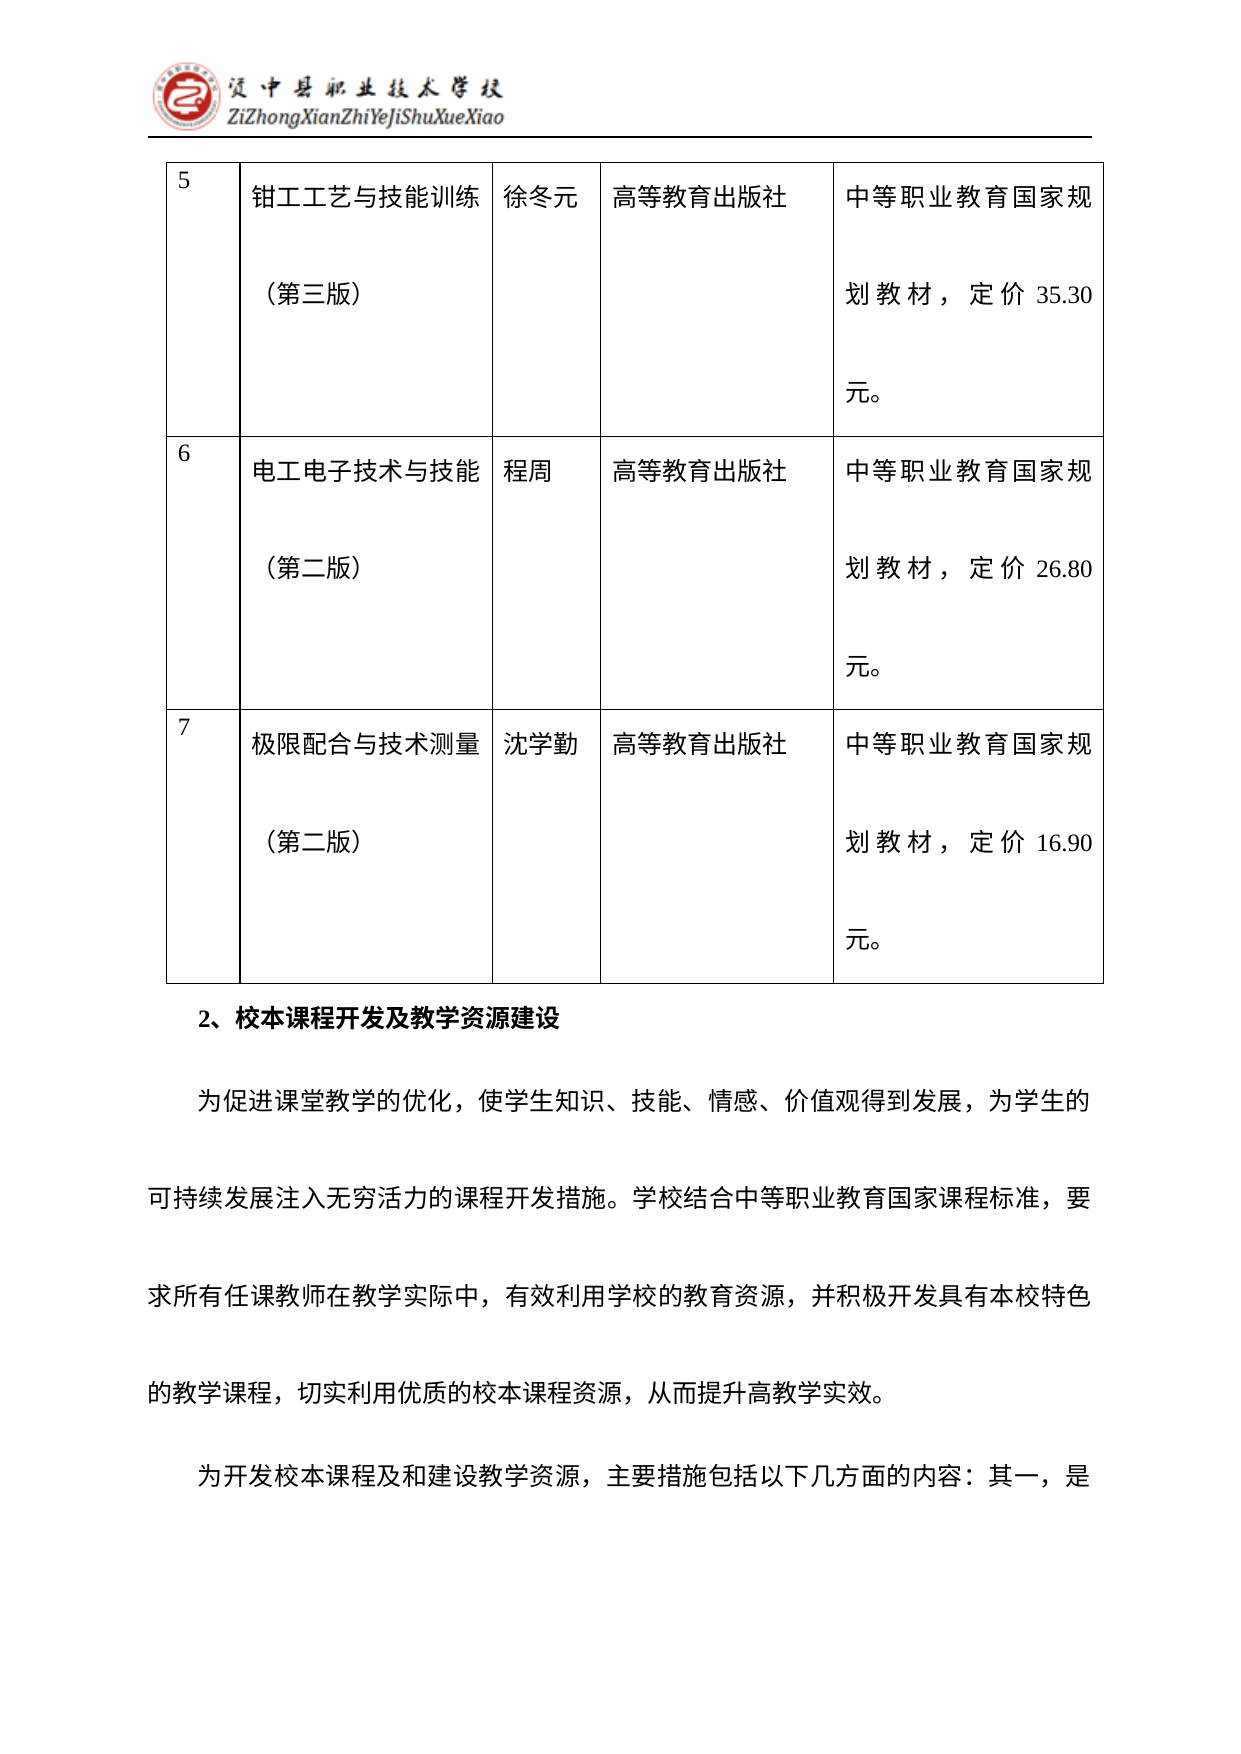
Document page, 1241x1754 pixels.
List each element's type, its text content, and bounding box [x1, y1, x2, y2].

table_cell 极限配合与技术测量（第二版） [241, 710, 492, 983]
table_cell 中等职业教育国家规划教材，定价35.30元。 [834, 163, 1103, 436]
table_cell 钳工工艺与技能训练（第三版） [241, 163, 492, 436]
table_cell 高等教育出版社 [601, 163, 833, 436]
table_cell 6 [167, 437, 239, 709]
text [148, 1442, 1092, 1507]
table_cell 中等职业教育国家规划教材，定价16.90元。 [834, 710, 1103, 983]
table_cell 沈学勤 [493, 710, 600, 983]
table_cell 电工电子技术与技能（第二版） [241, 437, 492, 709]
table_cell 7 [167, 710, 239, 983]
text 2、校本课程开发及教学资源建设 [148, 984, 1092, 1049]
table_cell 徐冬元 [493, 163, 600, 436]
table_cell 高等教育出版社 [601, 710, 833, 983]
table_cell 程周 [493, 437, 600, 709]
table_cell 中等职业教育国家规划教材，定价26.80元。 [834, 437, 1103, 709]
table_cell 高等教育出版社 [601, 437, 833, 709]
text 为促进课堂教学的优化，使学生知识、技能、情感、价值观得到发展，为学生的可持续发展注入无穷活力的课程开发措施。学校结合中等职业教育国家课程标准，要求所有任课教师在教学实际中，有效利用学校的教育资源，并积极开发具有本校特色的教学课程，切实利用优质的校本课程资源，从而提升高教学实效。 [148, 1067, 1092, 1424]
picture [147, 58, 511, 134]
table_cell 5 [167, 163, 239, 436]
